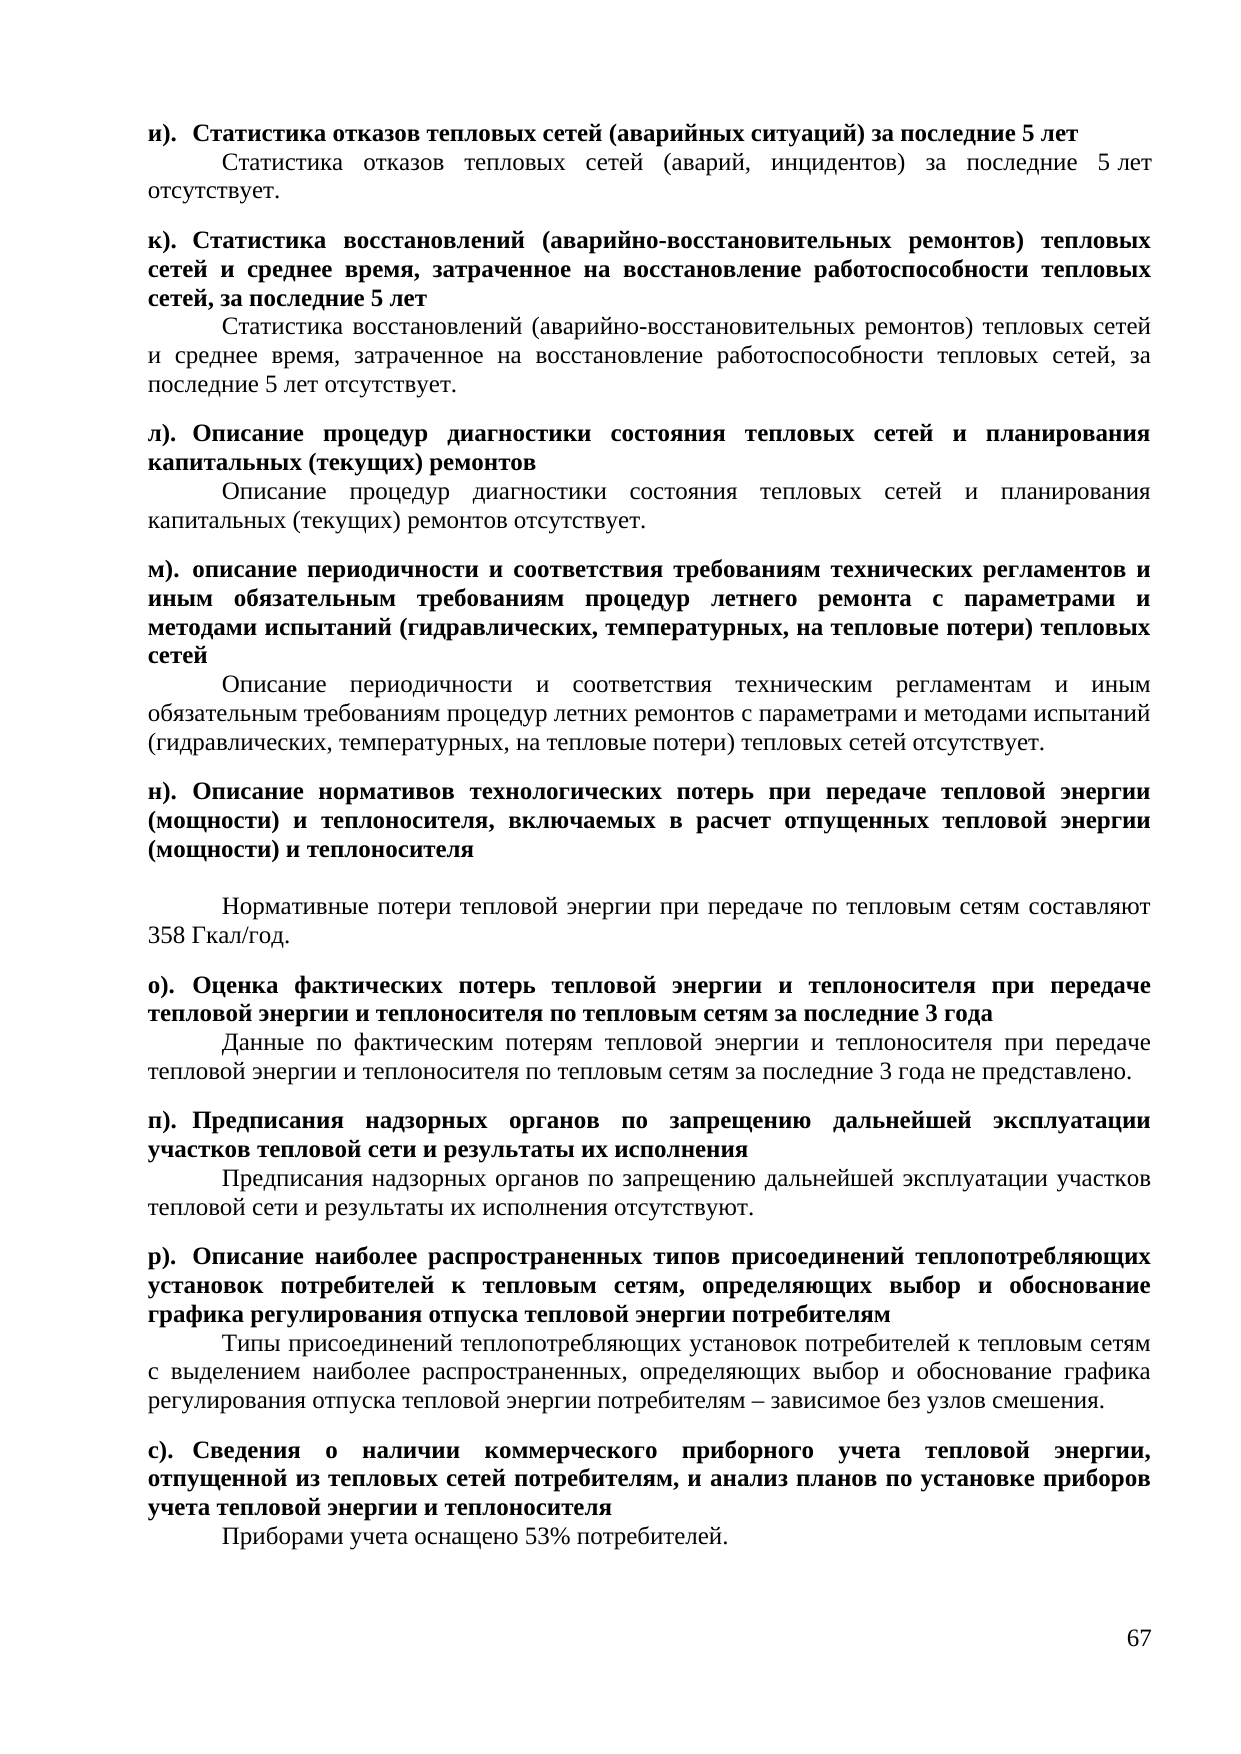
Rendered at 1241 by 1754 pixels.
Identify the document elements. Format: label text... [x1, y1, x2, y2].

subtitle Описание процедур диагностики состояния тепловых сетей и планирования капитальных (текущих) ремонтов [148, 418, 1152, 476]
subtitle описание периодичности и соответствия требованиям технических регламентов и иным обязательным требованиям процедур летнего ремонта с параметрами и методами испытаний (гидравлических, температурных, на тепловые потери) тепловых сетей [148, 554, 1152, 669]
text Статистика отказов тепловых сетей (аварий, инцидентов) за последние 5 лет отсутствует. [148, 147, 1152, 204]
text Описание процедур диагностики состояния тепловых сетей и планирования капитальных (текущих) ремонтов отсутствует. [148, 476, 1152, 533]
text Типы присоединений теплопотребляющих установок потребителей к тепловым сетям с выделением наиболее распространенных, определяющих выбор и обоснование графика регулирования отпуска тепловой энергии потребителям – зависимое без узлов смешения. [148, 1328, 1152, 1414]
text Приборами учета оснащено 53% потребителей. [148, 1521, 1152, 1550]
text Предписания надзорных органов по запрещению дальнейшей эксплуатации участков тепловой сети и результаты их исполнения отсутствуют. [148, 1163, 1152, 1221]
text Описание периодичности и соответствия техническим регламентам и иным обязательным требованиям процедур летних ремонтов с параметрами и методами испытаний (гидравлических, температурных, на тепловые потери) тепловых сетей отсутствует. [148, 669, 1152, 756]
subtitle Статистика отказов тепловых сетей (аварийных ситуаций) за последние 5 лет [148, 118, 1152, 147]
subtitle Статистика восстановлений (аварийно-восстановительных ремонтов) тепловых сетей и среднее время, затраченное на восстановление работоспособности тепловых сетей, за последние 5 лет [148, 225, 1152, 311]
subtitle Оценка фактических потерь тепловой энергии и теплоносителя при передаче тепловой энергии и теплоносителя по тепловым сетям за последние 3 года [148, 970, 1152, 1027]
subtitle Описание наиболее распространенных типов присоединений теплопотребляющих установок потребителей к тепловым сетям, определяющих выбор и обоснование графика регулирования отпуска тепловой энергии потребителям [148, 1241, 1152, 1328]
text Данные по фактическим потерям тепловой энергии и теплоносителя при передаче тепловой энергии и теплоносителя по тепловым сетям за последние 3 года не представлено. [148, 1027, 1152, 1085]
text Нормативные потери тепловой энергии при передаче по тепловым сетям составляют 358 Гкал/год. [148, 891, 1152, 949]
subtitle Описание нормативов технологических потерь при передаче тепловой энергии (мощности) и теплоносителя, включаемых в расчет отпущенных тепловой энергии (мощности) и теплоносителя [148, 776, 1152, 863]
subtitle Сведения о наличии коммерческого приборного учета тепловой энергии, отпущенной из тепловых сетей потребителям, и анализ планов по установке приборов учета тепловой энергии и теплоносителя [148, 1435, 1152, 1521]
text Статистика восстановлений (аварийно-восстановительных ремонтов) тепловых сетей и среднее время, затраченное на восстановление работоспособности тепловых сетей, за последние 5 лет отсутствует. [148, 311, 1152, 398]
subtitle Предписания надзорных органов по запрещению дальнейшей эксплуатации участков тепловой сети и результаты их исполнения [148, 1106, 1152, 1163]
